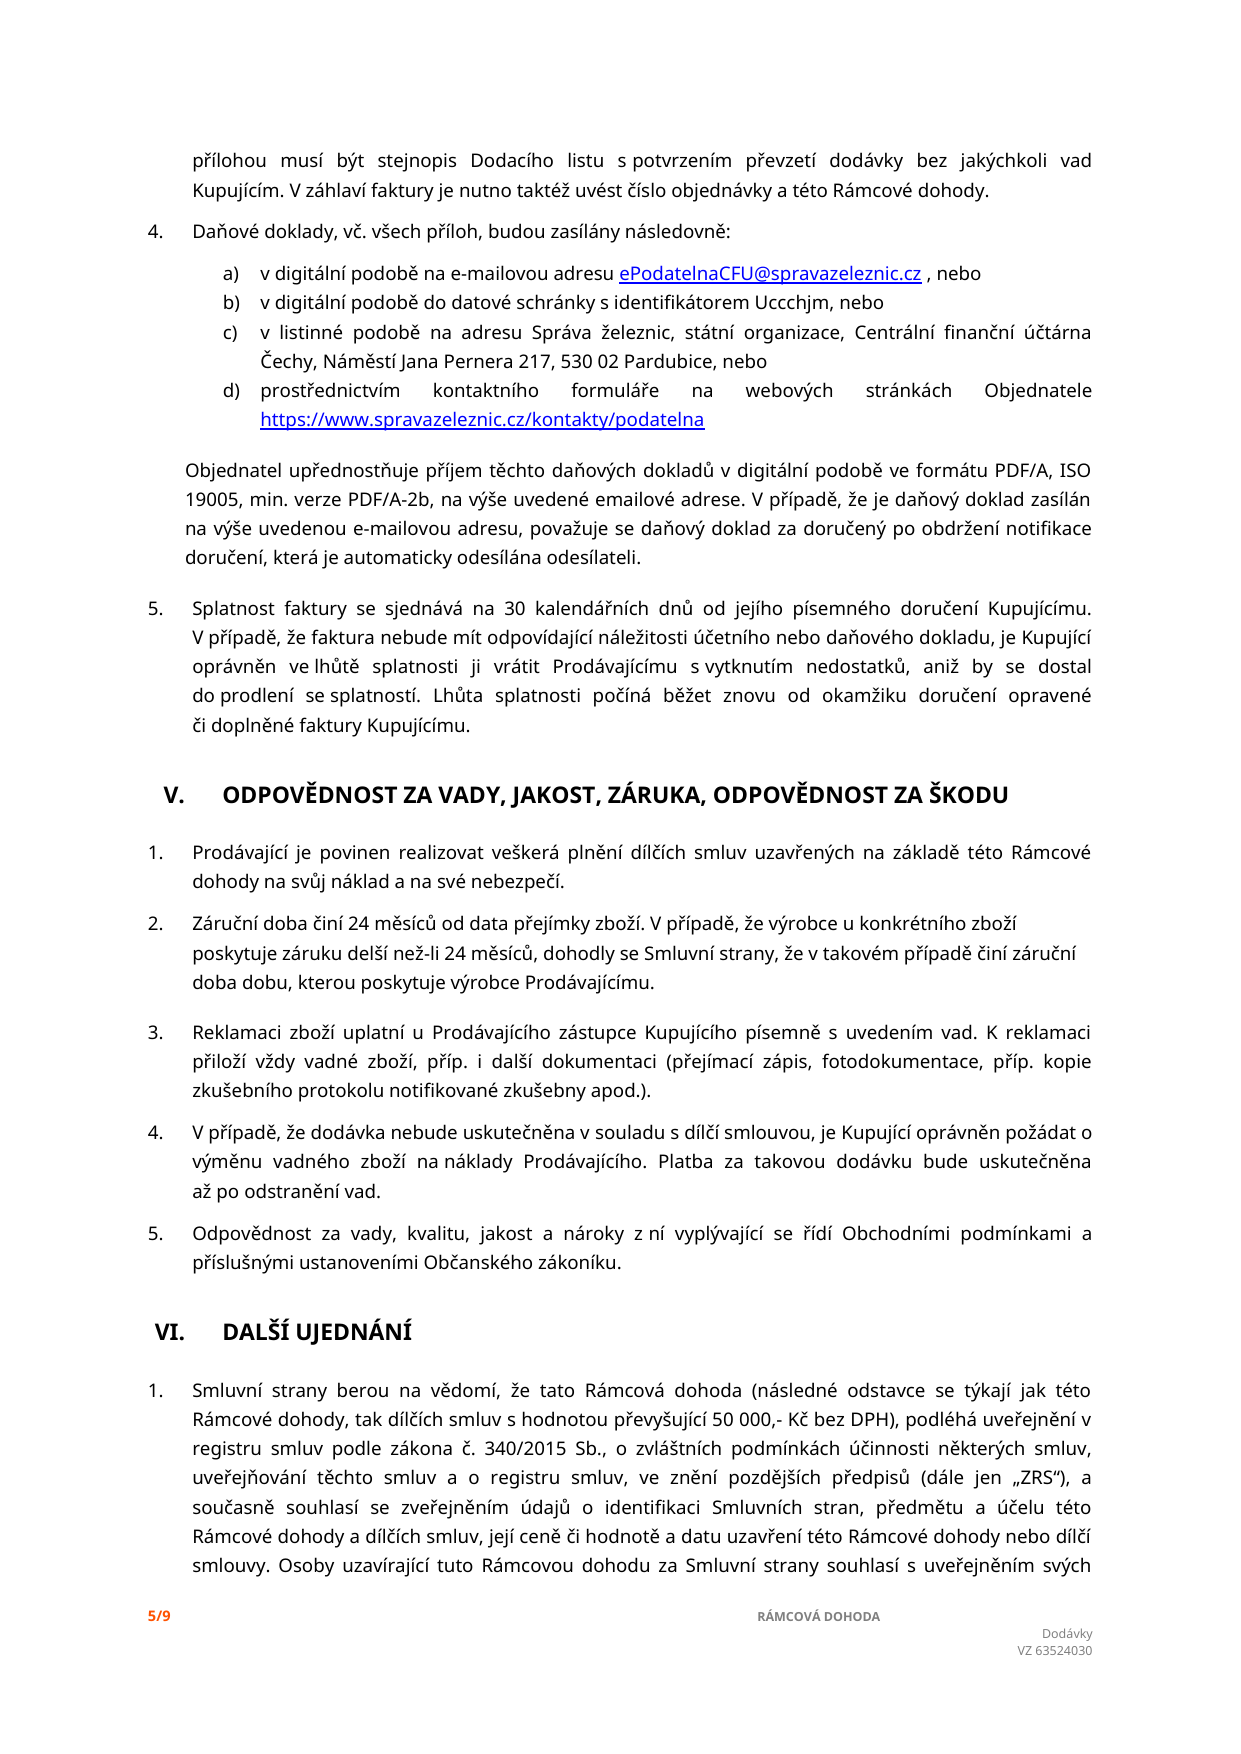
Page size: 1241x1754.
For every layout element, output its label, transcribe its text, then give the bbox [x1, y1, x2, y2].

list v digitální podobě do datové schránky s identifikátorem Uccchjm, nebo [223, 290, 1093, 315]
list V případě, že dodávka nebude uskutečněna v souladu s dílčí smlouvou, je Kupující oprávněn požádat o výměnu vadného zboží na náklady Prodávajícího. Platba za takovou dodávku bude uskutečněna až po odstranění vad. [148, 1119, 1093, 1204]
list v listinné podobě na adresu Správa železnic, státní organizace, Centrální finanční účtárna Čechy, Náměstí Jana Pernera 217, 530 02 Pardubice, nebo [223, 319, 1093, 374]
text Objednatel upřednostňuje příjem těchto daňových dokladů v digitální podobě ve formátu PDF/A, ISO 19005, min. verze PDF/A-2b, na výše uvedené emailové adrese. V případě, že je daňový doklad zasílán na výše uvedenou e-mailovou adresu, považuje se daňový doklad za doručený po obdržení notifikace doručení, která je automaticky odesílána odesílateli. [185, 457, 1093, 570]
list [148, 1377, 1093, 1578]
list ODPOVĚDNOST ZA VADY, JAKOST, ZÁRUKA, ODPOVĚDNOST ZA ŠKODU [185, 779, 1093, 810]
list Záruční doba činí 24 měsíců od data přejímky zboží. V případě, že výrobce u konkrétního zboží poskytuje záruku delší než-li 24 měsíců, dohodly se Smluvní strany, že v takovém případě činí záruční doba dobu, kterou poskytuje výrobce Prodávajícímu. [148, 911, 1093, 995]
subtitle Daňové doklady, vč. všech příloh, budou zasílány následovně: [148, 219, 1093, 244]
list prostřednictvím kontaktního formuláře na webových stránkách Objednatele https://www.spravazeleznic.cz/kontakty/podatelna [223, 377, 1093, 432]
list Reklamaci zboží uplatní u Prodávajícího zástupce Kupujícího písemně s uvedením vad. K reklamaci přiloží vždy vadné zboží, příp. i další dokumentaci (přejímací zápis, fotodokumentace, příp. kopie zkušebního protokolu notifikované zkušebny apod.). [148, 1019, 1093, 1103]
subtitle Splatnost faktury se sjednává na 30 kalendářních dnů od jejího písemného doručení Kupujícímu. V případě, že faktura nebude mít odpovídající náležitosti účetního nebo daňového dokladu, je Kupující oprávněn ve lhůtě splatnosti ji vrátit Prodávajícímu s vytknutím nedostatků, aniž by se dostal do prodlení se splatností. Lhůta splatnosti počíná běžet znovu od okamžiku doručení opravené či doplněné faktury Kupujícímu. [148, 595, 1093, 737]
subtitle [148, 148, 1093, 202]
list Odpovědnost za vady, kvalitu, jakost a nároky z ní vyplývající se řídí Obchodními podmínkami a příslušnými ustanoveními Občanského zákoníku. [148, 1220, 1093, 1275]
list v digitální podobě na e-mailovou adresu ePodatelnaCFU@spravazeleznic.cz , nebo [223, 260, 1093, 286]
list DALŠÍ UJEDNÁNÍ [185, 1316, 1093, 1347]
list Prodávající je povinen realizovat veškerá plnění dílčích smluv uzavřených na základě této Rámcové dohody na svůj náklad a na své nebezpečí. [148, 839, 1093, 894]
